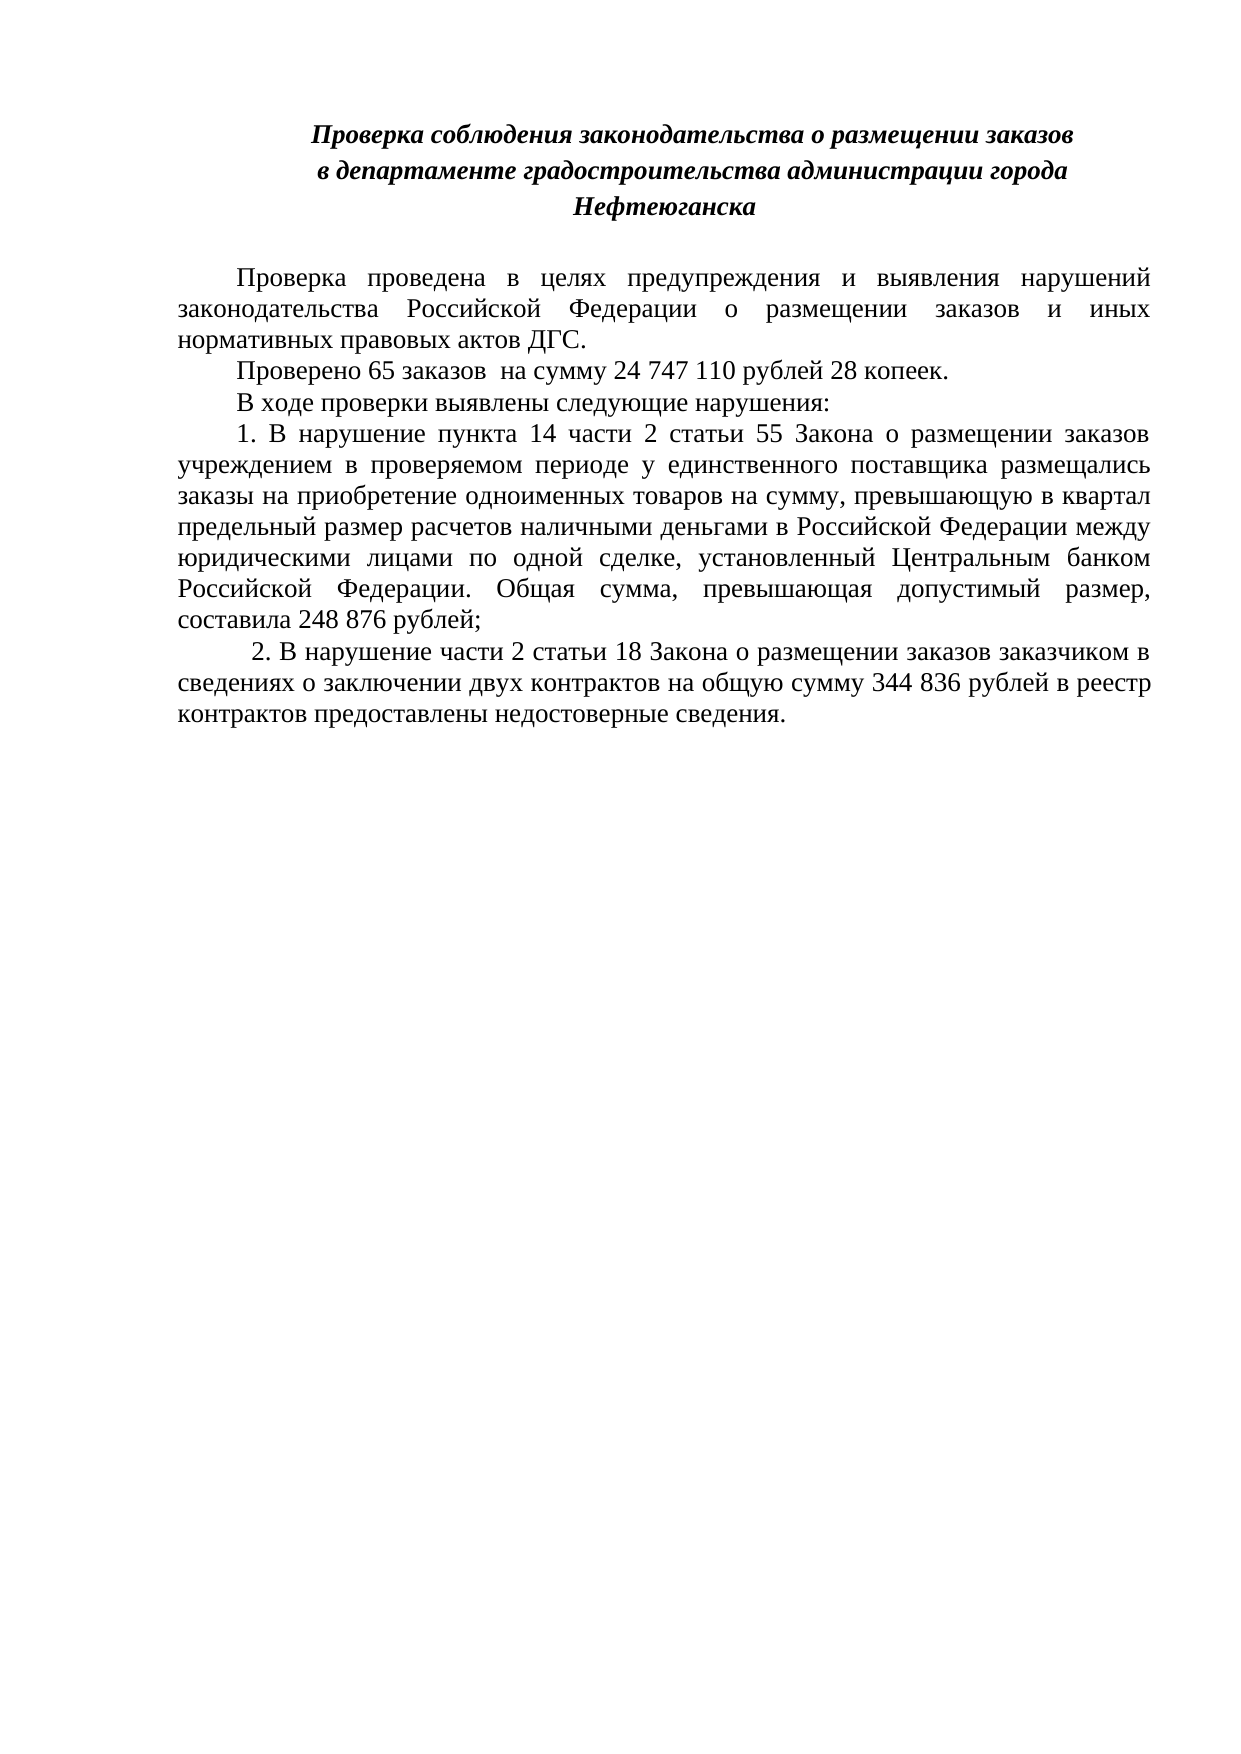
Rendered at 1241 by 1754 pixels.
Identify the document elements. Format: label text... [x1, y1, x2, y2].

text в департаменте градостроительства администрации города Нефтеюганска [177, 154, 1152, 221]
text В ходе проверки выявлены следующие нарушения: [177, 386, 1152, 417]
text 2. В нарушение части 2 статьи 18 Закона о размещении заказов заказчиком в сведениях о заключении двух контрактов на общую сумму 344 836 рублей в реестр контрактов предоставлены недостоверные сведения. [177, 635, 1152, 728]
text Проверка соблюдения законодательства о размещении заказов [177, 118, 1152, 149]
text Проверка проведена в целях предупреждения и выявления нарушений законодательства Российской Федерации о размещении заказов и иных нормативных правовых актов ДГС. [177, 261, 1152, 354]
text Проверено 65 заказов на сумму 24 747 110 рублей 28 копеек. [177, 354, 1152, 386]
text 1. В нарушение пункта 14 части 2 статьи 55 Закона о размещении заказов учреждением в проверяемом периоде у единственного поставщика размещались заказы на приобретение одноименных товаров на сумму, превышающую в квартал предельный размер расчетов наличными деньгами в Российской Федерации между юридическими лицами по одной сделке, установленный Центральным банком Российской Федерации. Общая сумма, превышающая допустимый размер, составила 248 876 рублей; [177, 417, 1152, 635]
